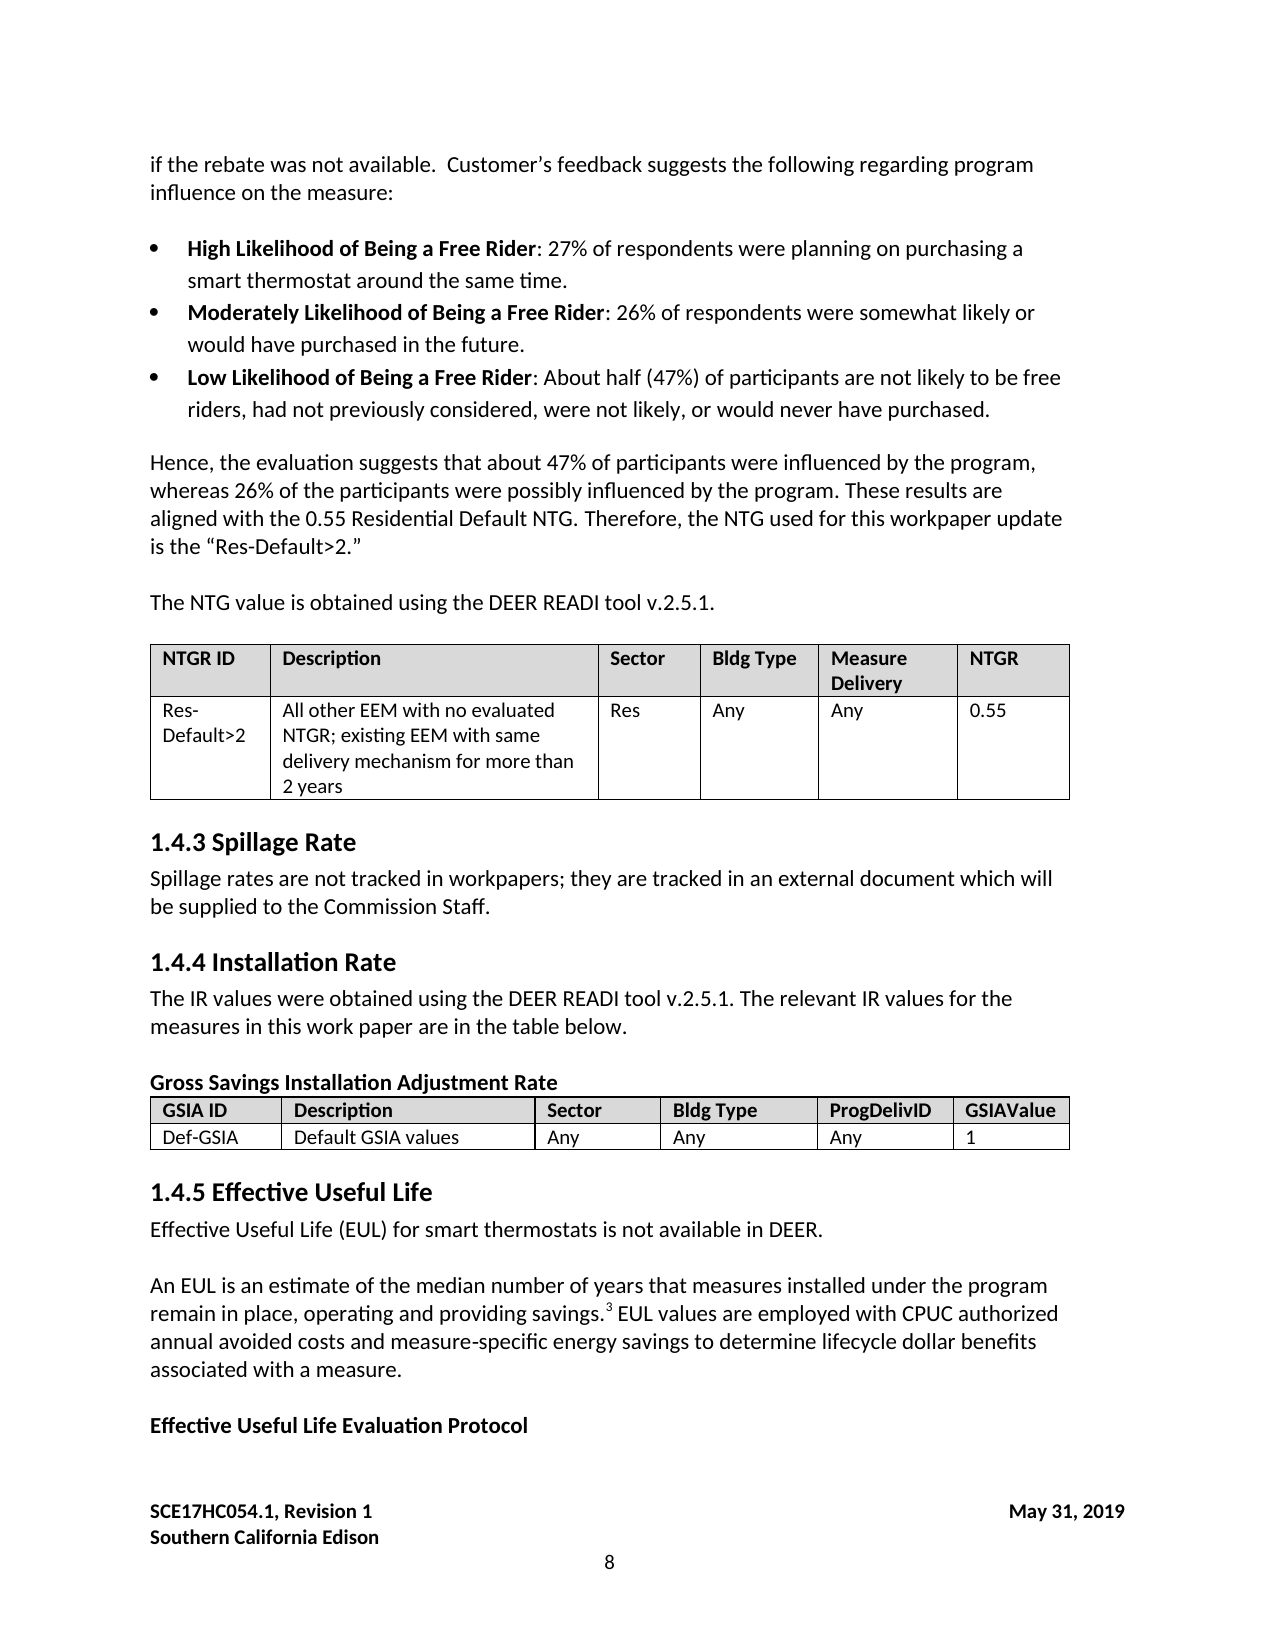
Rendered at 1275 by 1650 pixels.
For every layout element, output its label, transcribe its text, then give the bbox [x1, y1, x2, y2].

table_header ProgDelivID [818, 1098, 953, 1123]
text An EUL is an estimate of the median number of years that measures installed under the program remain in place, operating and providing savings.3 EUL values are employed with CPUC authorized annual avoided costs and measure‐specific energy savings to determine lifecycle dollar benefits associated with a measure. [150, 1271, 1069, 1383]
table_cell Default GSIA values [282, 1124, 534, 1149]
text Gross Savings Installation Adjustment Rate [150, 1068, 1069, 1096]
text Hence, the evaluation suggests that about 47% of participants were influenced by the program, whereas 26% of the participants were possibly influenced by the program. These results are aligned with the 0.55 Residential Default NTG. Therefore, the NTG used for this workpaper update is the “Res-Default>2.” [150, 448, 1069, 560]
table_header Description [282, 1098, 534, 1123]
table_cell 0.55 [958, 697, 1069, 799]
subtitle 1.4.4 Installation Rate [150, 945, 1069, 978]
table_cell All other EEM with no evaluated NTGR; existing EEM with same delivery mechanism for more than 2 years [271, 697, 598, 799]
table_header Sector [536, 1098, 660, 1123]
table_cell Any [661, 1124, 817, 1149]
table_cell 1 [954, 1124, 1069, 1149]
table_cell Def-GSIA [151, 1124, 281, 1149]
subtitle 1.4.3 Spillage Rate [150, 825, 1069, 858]
text The IR values were obtained using the DEER READI tool v.2.5.1. The relevant IR values for the measures in this work paper are in the table below. [150, 984, 1069, 1040]
table_header GSIA ID [151, 1098, 281, 1123]
list Moderately Likelihood of Being a Free Rider: 26% of respondents were somewhat likely or would have purchased in the future. [150, 298, 1069, 359]
list High Likelihood of Being a Free Rider: 27% of respondents were planning on purchasing a smart thermostat around the same time. [150, 234, 1069, 294]
table_cell Res-Default>2 [151, 697, 270, 799]
table_header Description [271, 645, 598, 696]
table_cell Any [818, 1124, 953, 1149]
text The NTG value is obtained using the DEER READI tool v.2.5.1. [150, 588, 1069, 616]
table_header NTGR [958, 645, 1069, 696]
table_cell Any [701, 697, 818, 799]
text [150, 150, 1069, 206]
table_header GSIAValue [954, 1098, 1069, 1123]
text Spillage rates are not tracked in workpapers; they are tracked in an external document which will be supplied to the Commission Staff. [150, 864, 1069, 920]
text Effective Useful Life Evaluation Protocol [150, 1411, 1069, 1439]
text Effective Useful Life (EUL) for smart thermostats is not available in DEER. [150, 1215, 1069, 1243]
table_header Measure Delivery [819, 645, 957, 696]
subtitle 1.4.5 Effective Useful Life [150, 1175, 1069, 1208]
table_cell Res [599, 697, 700, 799]
table_header NTGR ID [151, 645, 270, 696]
table_header Bldg Type [661, 1098, 817, 1123]
table_header Sector [599, 645, 700, 696]
list Low Likelihood of Being a Free Rider: About half (47%) of participants are not likely to be free riders, had not previously considered, were not likely, or would never have purchased. [150, 363, 1069, 423]
table_cell Any [536, 1124, 660, 1149]
table_cell Any [819, 697, 957, 799]
table_header Bldg Type [701, 645, 818, 696]
